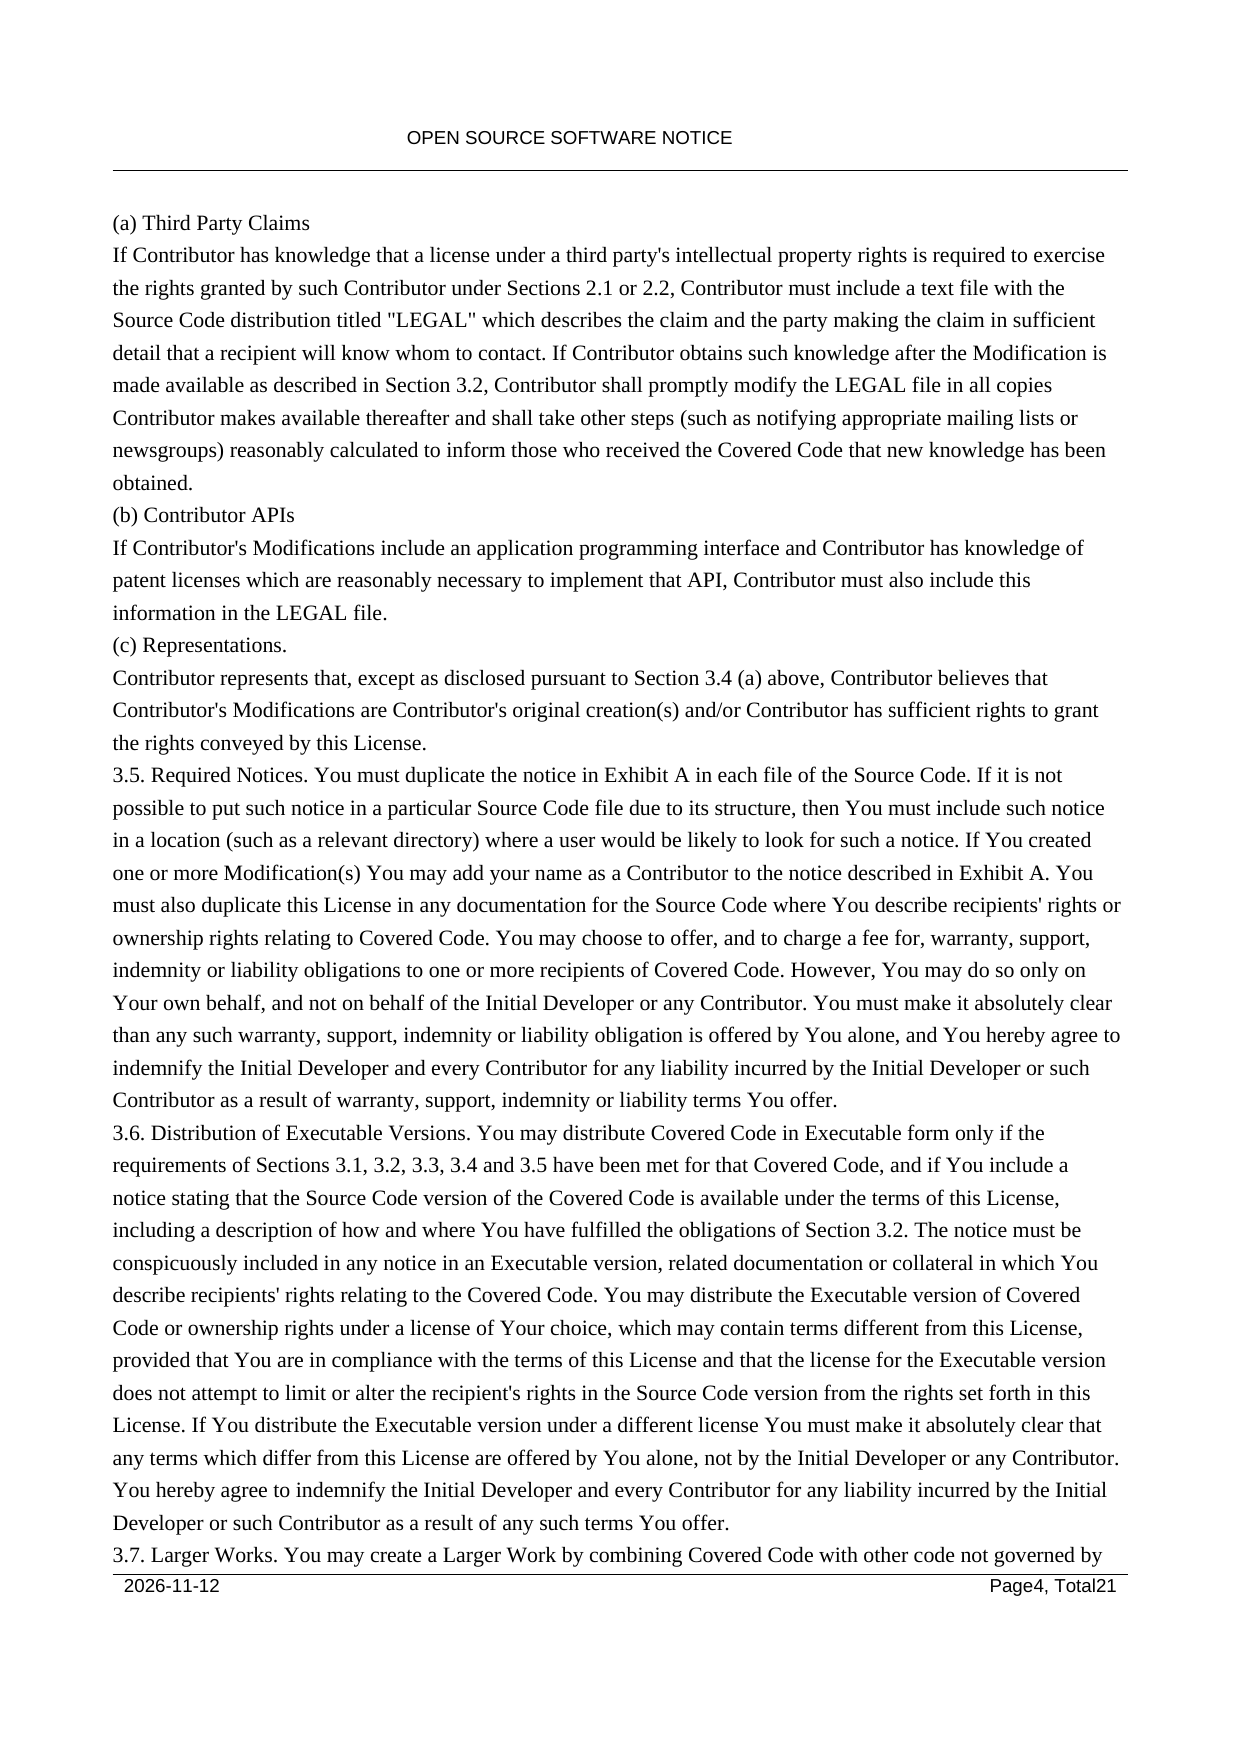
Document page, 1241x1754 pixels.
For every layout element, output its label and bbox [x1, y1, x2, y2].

text [112, 206, 1128, 1571]
